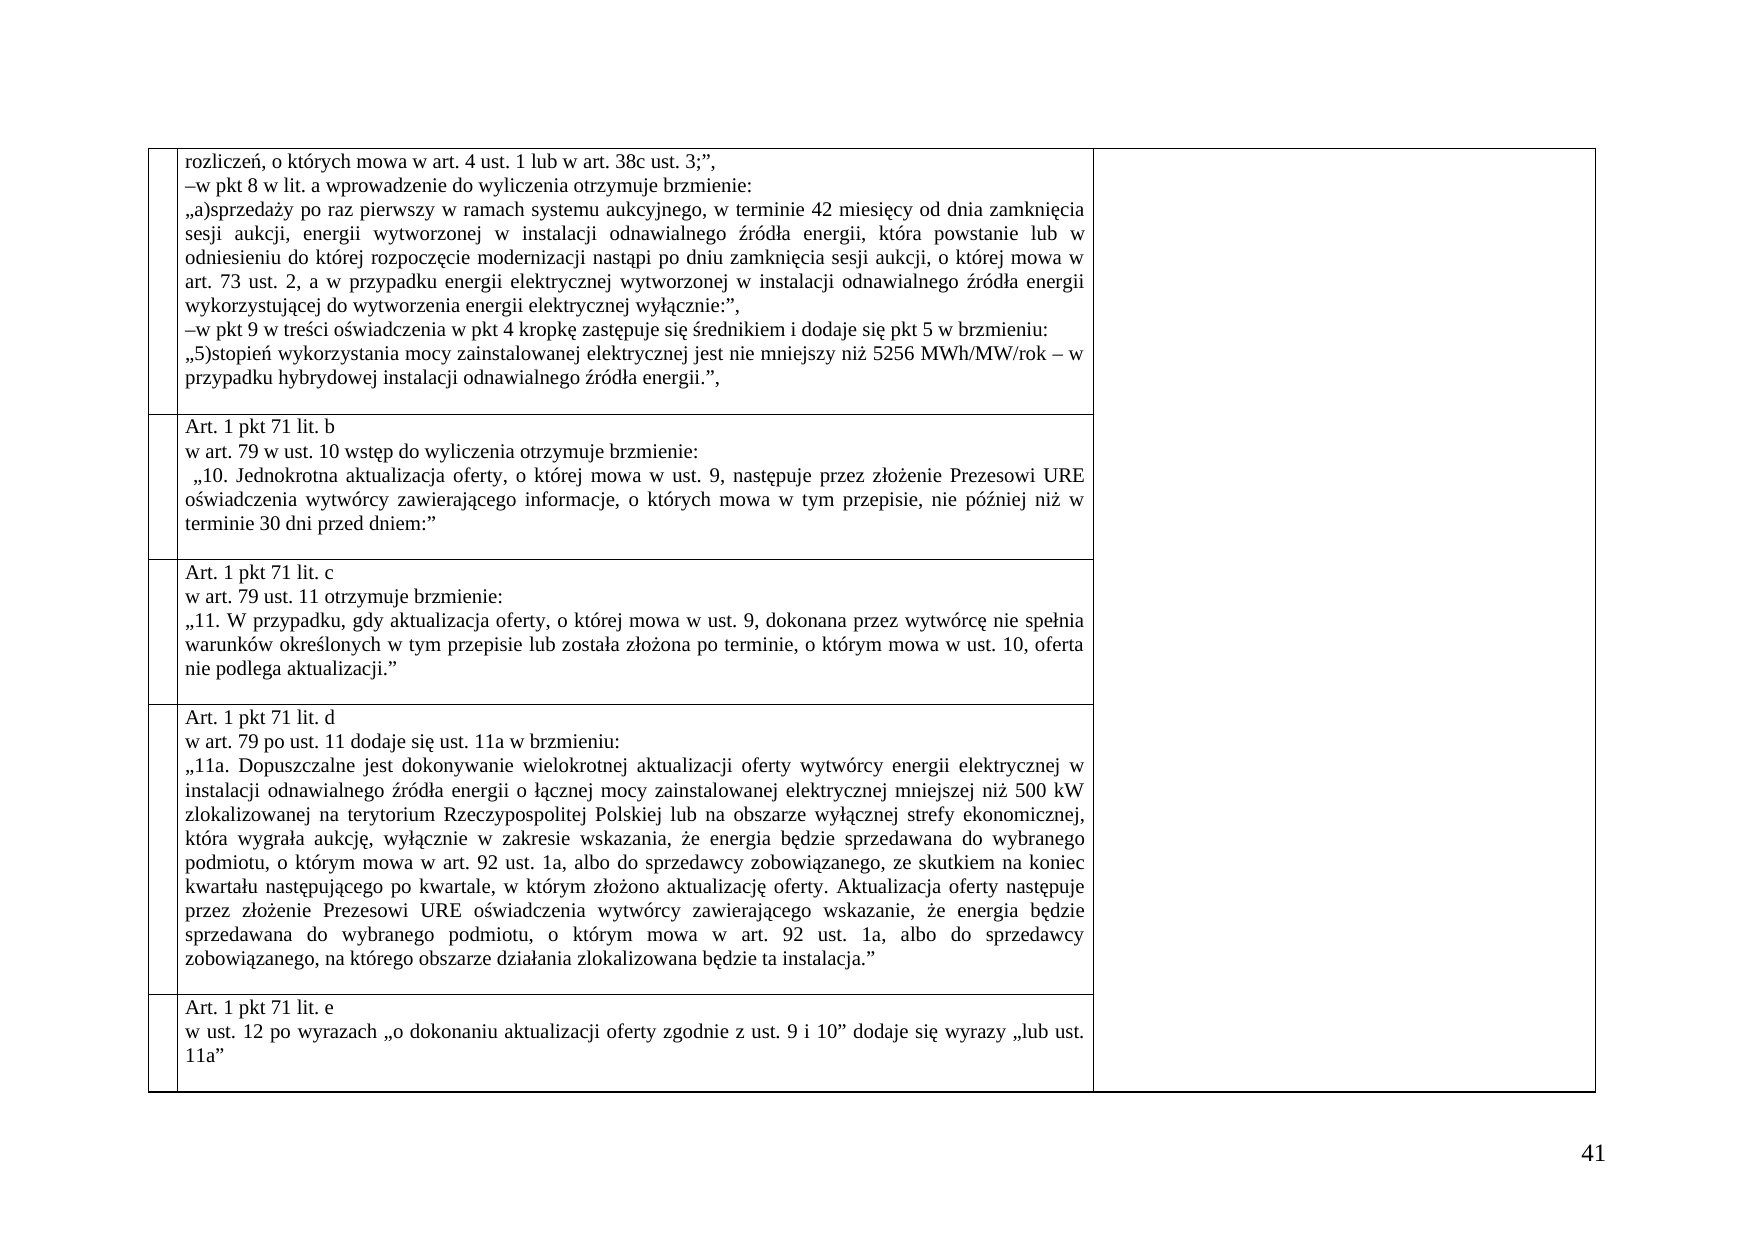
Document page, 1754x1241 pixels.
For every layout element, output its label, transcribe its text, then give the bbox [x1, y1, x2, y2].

table_cell [149, 705, 177, 994]
table_cell Art. 1 pkt 71 lit. c w art. 79 ust. 11 otrzymuje brzmienie: „11. W przypadku, gdy aktualizacja oferty, o której mowa w ust. 9, dokonana przez wytwórcę nie spełnia warunków określonych w tym przepisie lub została złożona po terminie, o którym mowa w ust. 10, oferta nie podlega aktualizacji.” [178, 560, 1093, 704]
table_cell Art. 1 pkt 71 lit. d w art. 79 po ust. 11 dodaje się ust. 11a w brzmieniu: „11a. Dopuszczalne jest dokonywanie wielokrotnej aktualizacji oferty wytwórcy energii elektrycznej w instalacji odnawialnego źródła energii o łącznej mocy zainstalowanej elektrycznej mniejszej niż 500 kW zlokalizowanej na terytorium Rzeczypospolitej Polskiej lub na obszarze wyłącznej strefy ekonomicznej, która wygrała aukcję, wyłącznie w zakresie wskazania, że energia będzie sprzedawana do wybranego podmiotu, o którym mowa w art. 92 ust. 1a, albo do sprzedawcy zobowiązanego, ze skutkiem na koniec kwartału następującego po kwartale, w którym złożono aktualizację oferty. Aktualizacja oferty następuje przez złożenie Prezesowi URE oświadczenia wytwórcy zawierającego wskazanie, że energia będzie sprzedawana do wybranego podmiotu, o którym mowa w art. 92 ust. 1a, albo do sprzedawcy zobowiązanego, na którego obszarze działania zlokalizowana będzie ta instalacja.” [178, 705, 1093, 994]
table_cell [149, 995, 177, 1091]
table_cell [149, 149, 177, 413]
table_cell [149, 415, 177, 559]
table_cell Art. 1 pkt 71 lit. b w art. 79 w ust. 10 wstęp do wyliczenia otrzymuje brzmienie: „10. Jednokrotna aktualizacja oferty, o której mowa w ust. 9, następuje przez złożenie Prezesowi URE oświadczenia wytwórcy zawierającego informacje, o których mowa w tym przepisie, nie później niż w terminie 30 dni przed dniem:” [178, 415, 1093, 559]
table_cell [149, 560, 177, 704]
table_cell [178, 149, 1093, 413]
table_cell Art. 1 pkt 71 lit. e w ust. 12 po wyrazach „o dokonaniu aktualizacji oferty zgodnie z ust. 9 i 10” dodaje się wyrazy „lub ust. 11a” [178, 995, 1093, 1091]
